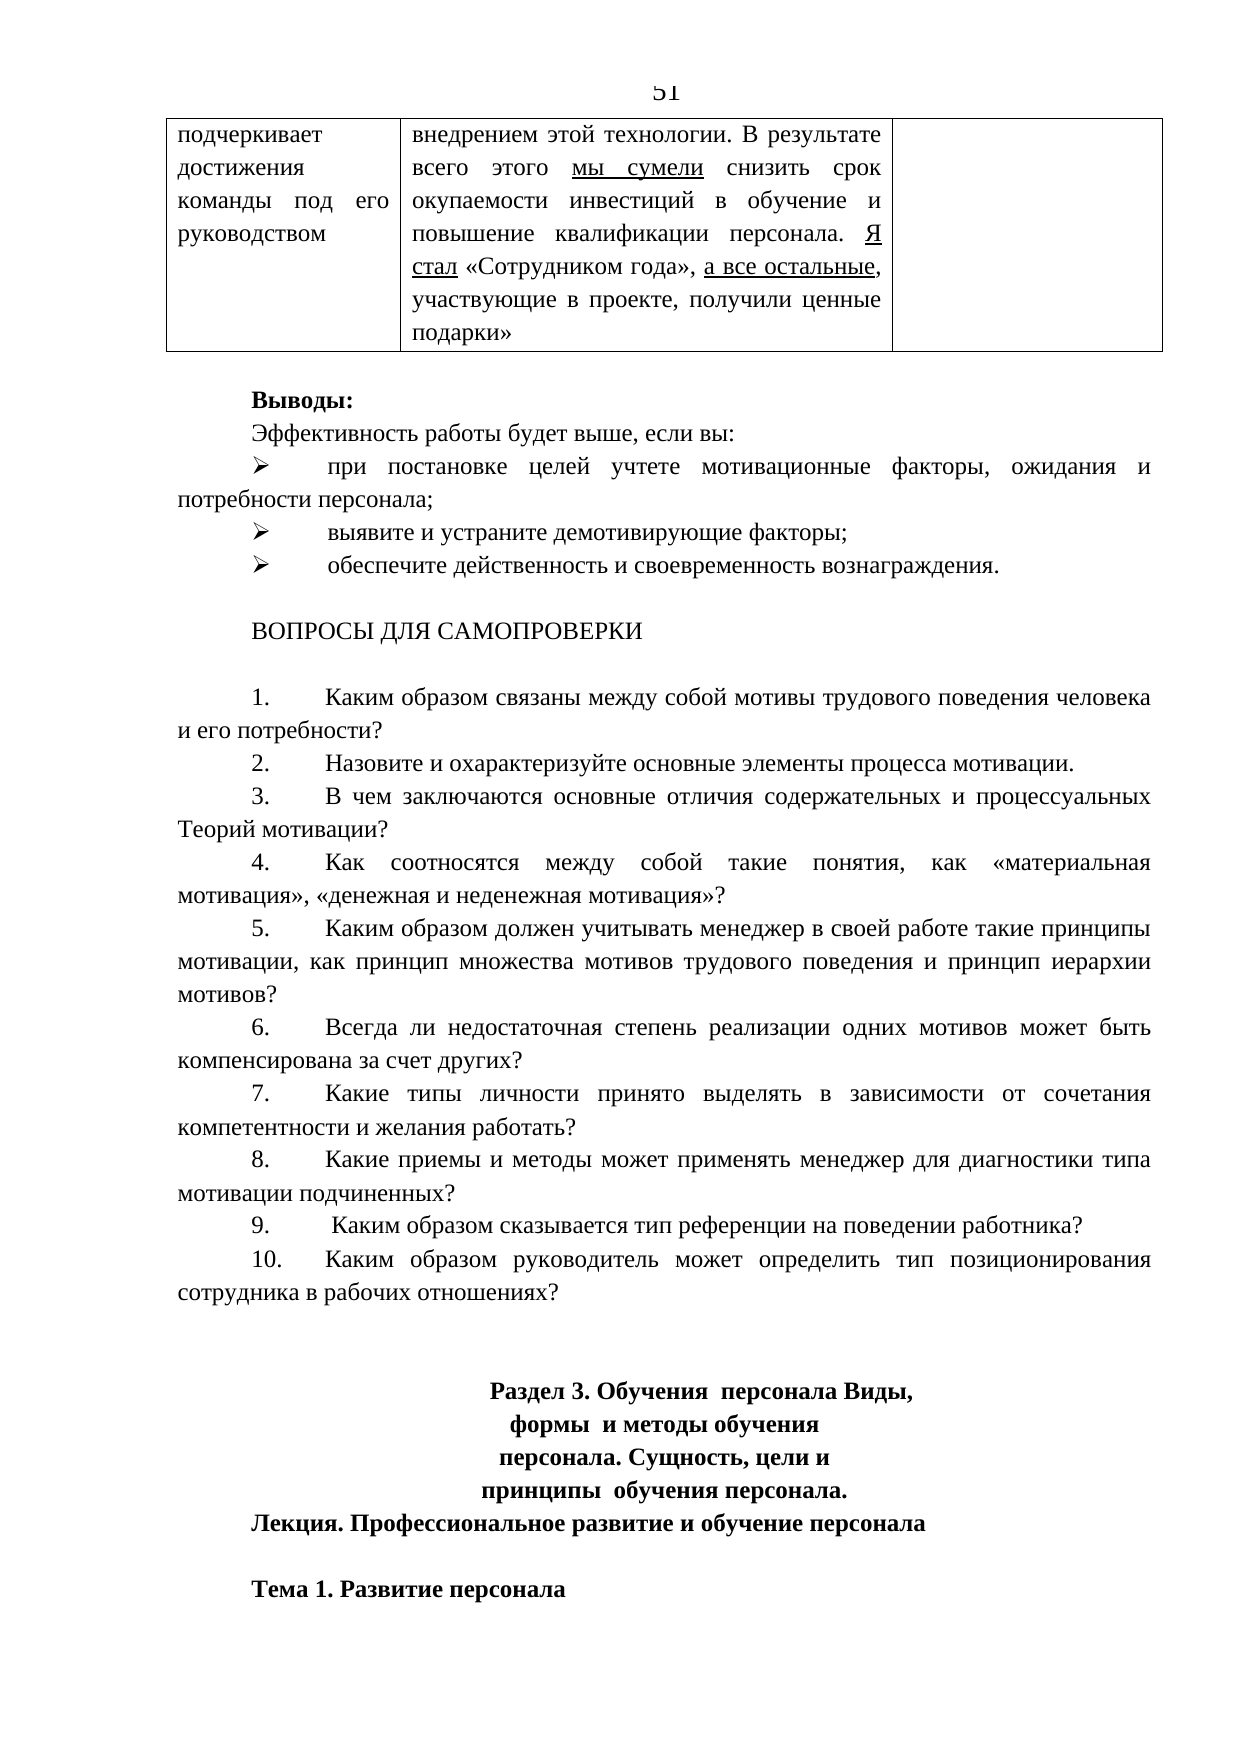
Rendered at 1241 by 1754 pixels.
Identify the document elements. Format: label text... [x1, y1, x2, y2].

list Как соотносятся между собой такие понятия, как «материальная мотивация», «денежная и неденежная мотивация»? [177, 847, 1152, 909]
list Каким образом должен учитывать менеджер в своей работе такие принципы мотивации, как принцип множества мотивов трудового поведения и принцип иерархии мотивов? [177, 913, 1152, 1008]
text Раздел 3. Обучения персонала Виды, формы и методы обучения персонала. Сущность, цели и принципы обучения персонала. [177, 1376, 1152, 1503]
list Всегда ли недостаточная степень реализации одних мотивов может быть компенсирована за счет других? [177, 1012, 1152, 1074]
list при постановке целей учтете мотивационные факторы, ожидания и потребности персонала; [177, 451, 1152, 513]
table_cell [401, 119, 892, 351]
text Лекция. Профессиональное развитие и обучение персонала [177, 1508, 1152, 1537]
list Назовите и охарактеризуйте основные элементы процесса мотивации. [177, 748, 1152, 777]
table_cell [893, 119, 1162, 351]
list Каким образом сказывается тип референции на поведении работника? [177, 1211, 1152, 1239]
text ВОПРОСЫ ДЛЯ САМОПРОВЕРКИ [177, 616, 1152, 645]
list выявите и устраните демотивирующие факторы; [177, 517, 1152, 546]
list Каким образом связаны между собой мотивы трудового поведения человека и его потребности? [177, 682, 1152, 744]
list обеспечите действенность и своевременность вознаграждения. [177, 550, 1152, 579]
text Выводы: [177, 385, 1152, 414]
list Каким образом руководитель может определить тип позиционирования сотрудника в рабочих отношениях? [177, 1244, 1152, 1305]
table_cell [167, 119, 400, 351]
list Какие типы личности принято выделять в зависимости от сочетания компетентности и желания работать? [177, 1078, 1152, 1140]
list В чем заключаются основные отличия содержательных и процессуальных Теорий мотивации? [177, 781, 1152, 843]
text Тема 1. Развитие персонала [177, 1574, 1152, 1603]
list Какие приемы и методы может применять менеджер для диагностики типа мотивации подчиненных? [177, 1144, 1152, 1206]
text Эффективность работы будет выше, если вы: [177, 418, 1152, 447]
